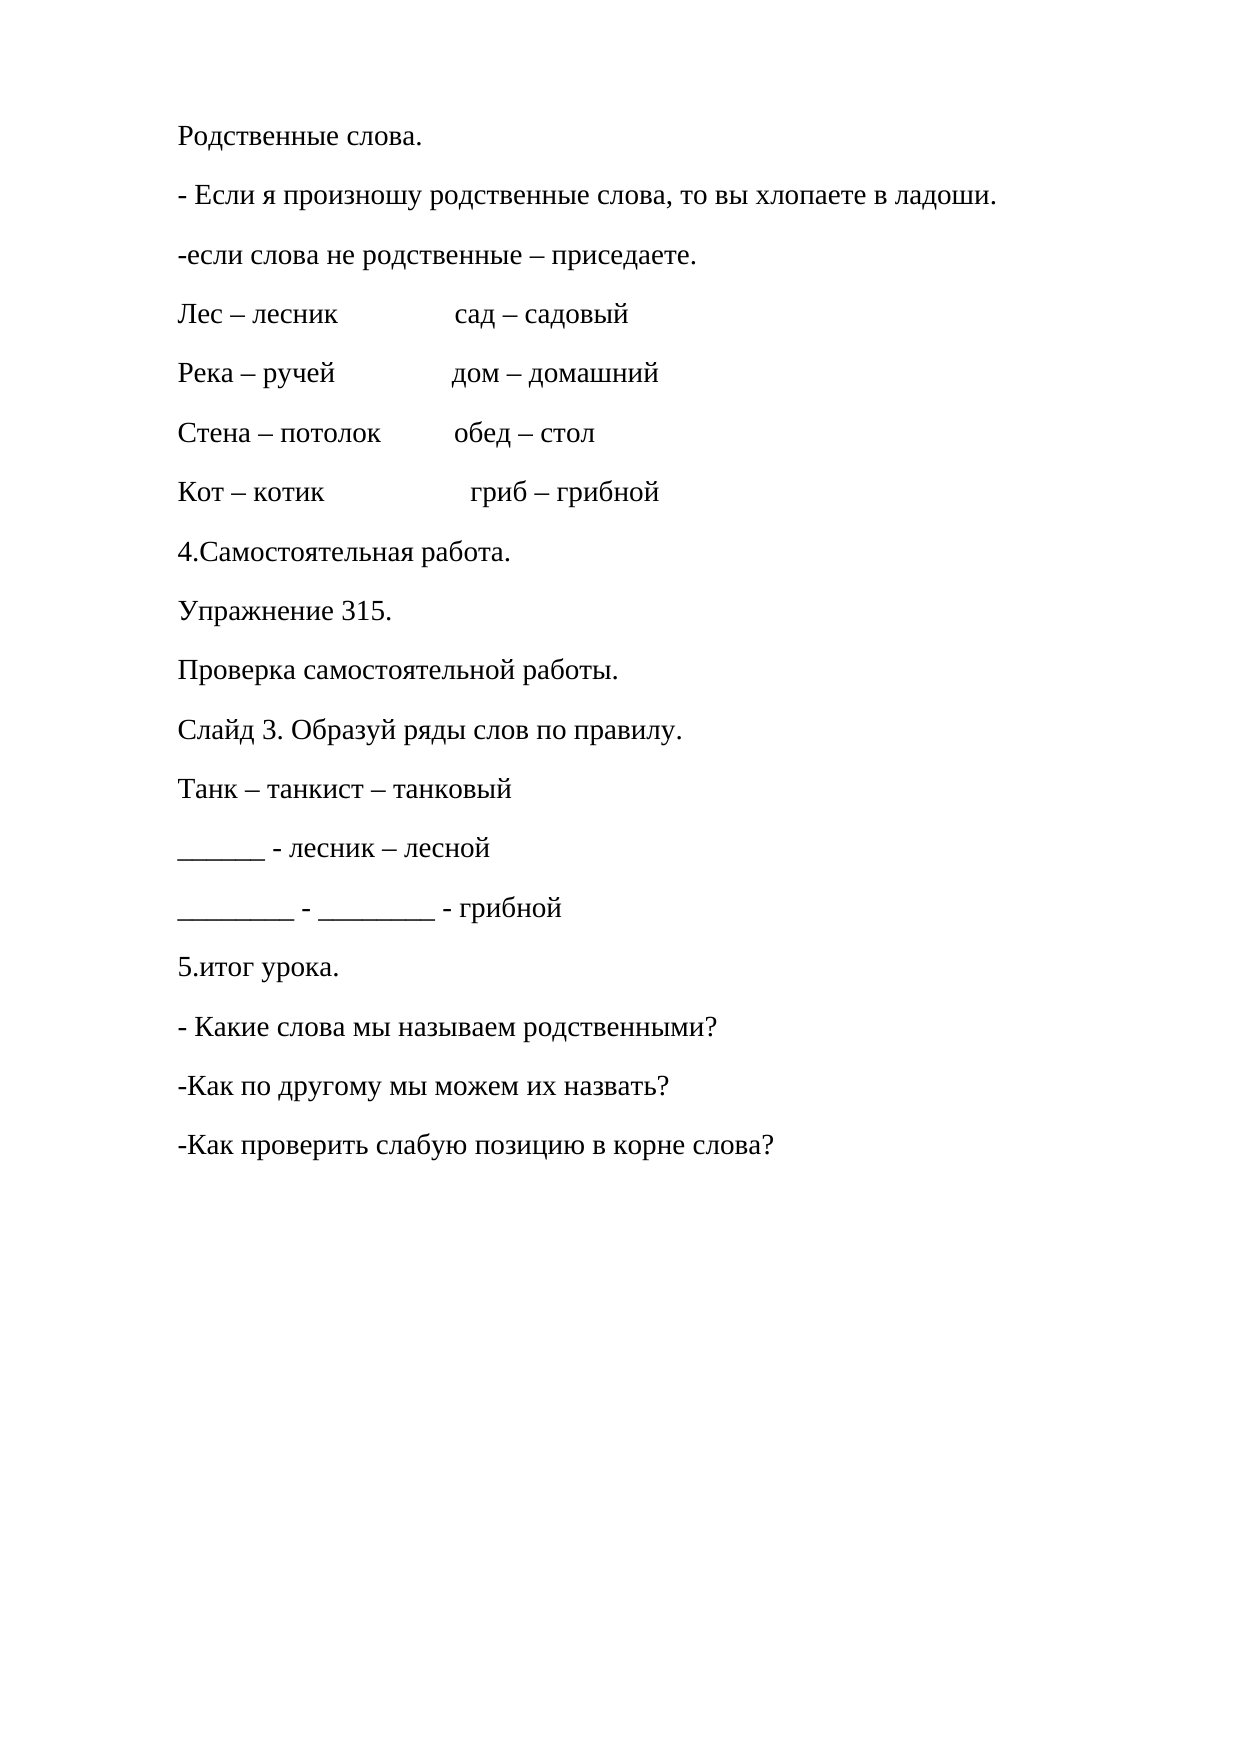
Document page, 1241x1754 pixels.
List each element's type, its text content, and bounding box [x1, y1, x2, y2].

text Проверка самостоятельной работы. [177, 652, 1152, 686]
text 5.итог урока. [177, 949, 1152, 983]
text ______ - лесник – лесной [177, 831, 1152, 864]
text - Какие слова мы называем родственными? [177, 1009, 1152, 1042]
text -Как проверить слабую позицию в корне слова? [177, 1127, 1152, 1161]
text Кот – котик гриб – грибной [177, 474, 1152, 508]
text Стена – потолок обед – стол [177, 415, 1152, 448]
text -Как по другому мы можем их назвать? [177, 1068, 1152, 1102]
text Танк – танкист – танковый [177, 771, 1152, 805]
text - Если я произношу родственные слова, то вы хлопаете в ладоши. [177, 177, 1152, 211]
text ________ - ________ - грибной [177, 890, 1152, 923]
text Лес – лесник сад – садовый [177, 296, 1152, 330]
text Река – ручей дом – домашний [177, 356, 1152, 389]
text Упражнение 315. [177, 593, 1152, 627]
text Родственные слова. [177, 118, 1152, 152]
text 4.Самостоятельная работа. [177, 534, 1152, 567]
text Слайд 3. Образуй ряды слов по правилу. [177, 712, 1152, 745]
text -если слова не родственные – приседаете. [177, 237, 1152, 270]
